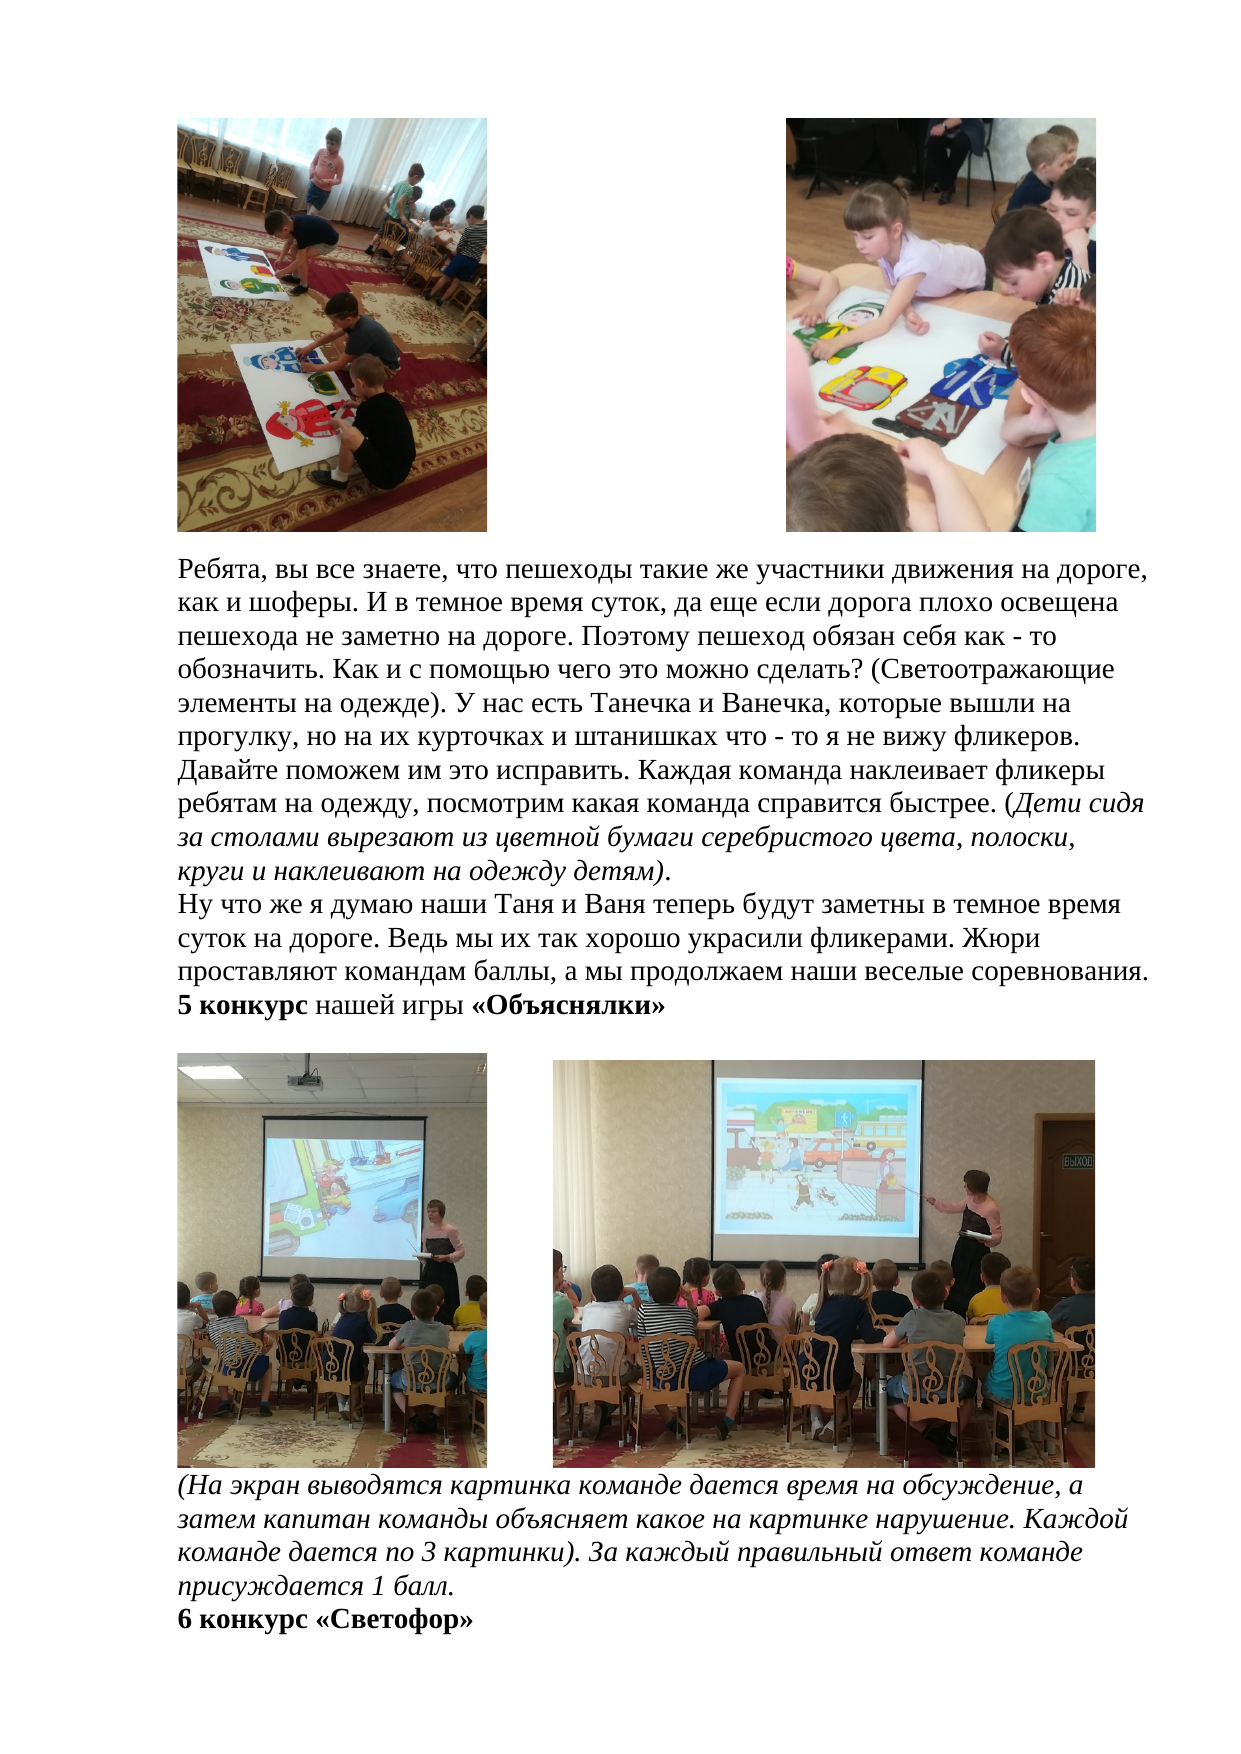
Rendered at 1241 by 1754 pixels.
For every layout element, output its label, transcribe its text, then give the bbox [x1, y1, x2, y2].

picture [786, 118, 1097, 532]
text Ну что же я думаю наши Таня и Ваня теперь будут заметны в темное время суток на дороге. Ведь мы их так хорошо украсили фликерами. Жюри проставляют командам баллы, а мы продолжаем наши веселые соревнования. [177, 886, 1152, 987]
text Ребята, вы все знаете, что пешеходы такие же участники движения на дороге, как и шоферы. И в темное время суток, да еще если дорога плохо освещена пешехода не заметно на дороге. Поэтому пешеход обязан себя как - то обозначить. Как и с помощью чего это можно сделать? (Светоотражающие элементы на одежде). У нас есть Танечка и Ванечка, которые вышли на прогулку, но на их курточках и штанишках что - то я не вижу фликеров. Давайте поможем им это исправить. Каждая команда наклеивает фликеры ребятам на одежду, посмотрим какая команда справится быстрее. (Дети сидя за столами вырезают из цветной бумаги серебристого цвета, полоски, круги и наклеивают на одежду детям). [177, 551, 1152, 886]
picture [177, 1053, 488, 1468]
text 5 конкурс нашей игры «Объяснялки» [177, 987, 1152, 1020]
picture [552, 1060, 1096, 1468]
text 6 конкурс «Светофор» [177, 1602, 1152, 1635]
text (На экран выводятся картинка команде дается время на обсуждение, а затем капитан команды объясняет какое на картинке нарушение. Каждой команде дается по 3 картинки). За каждый правильный ответ команде присуждается 1 балл. [177, 1467, 1152, 1602]
picture [177, 118, 488, 532]
